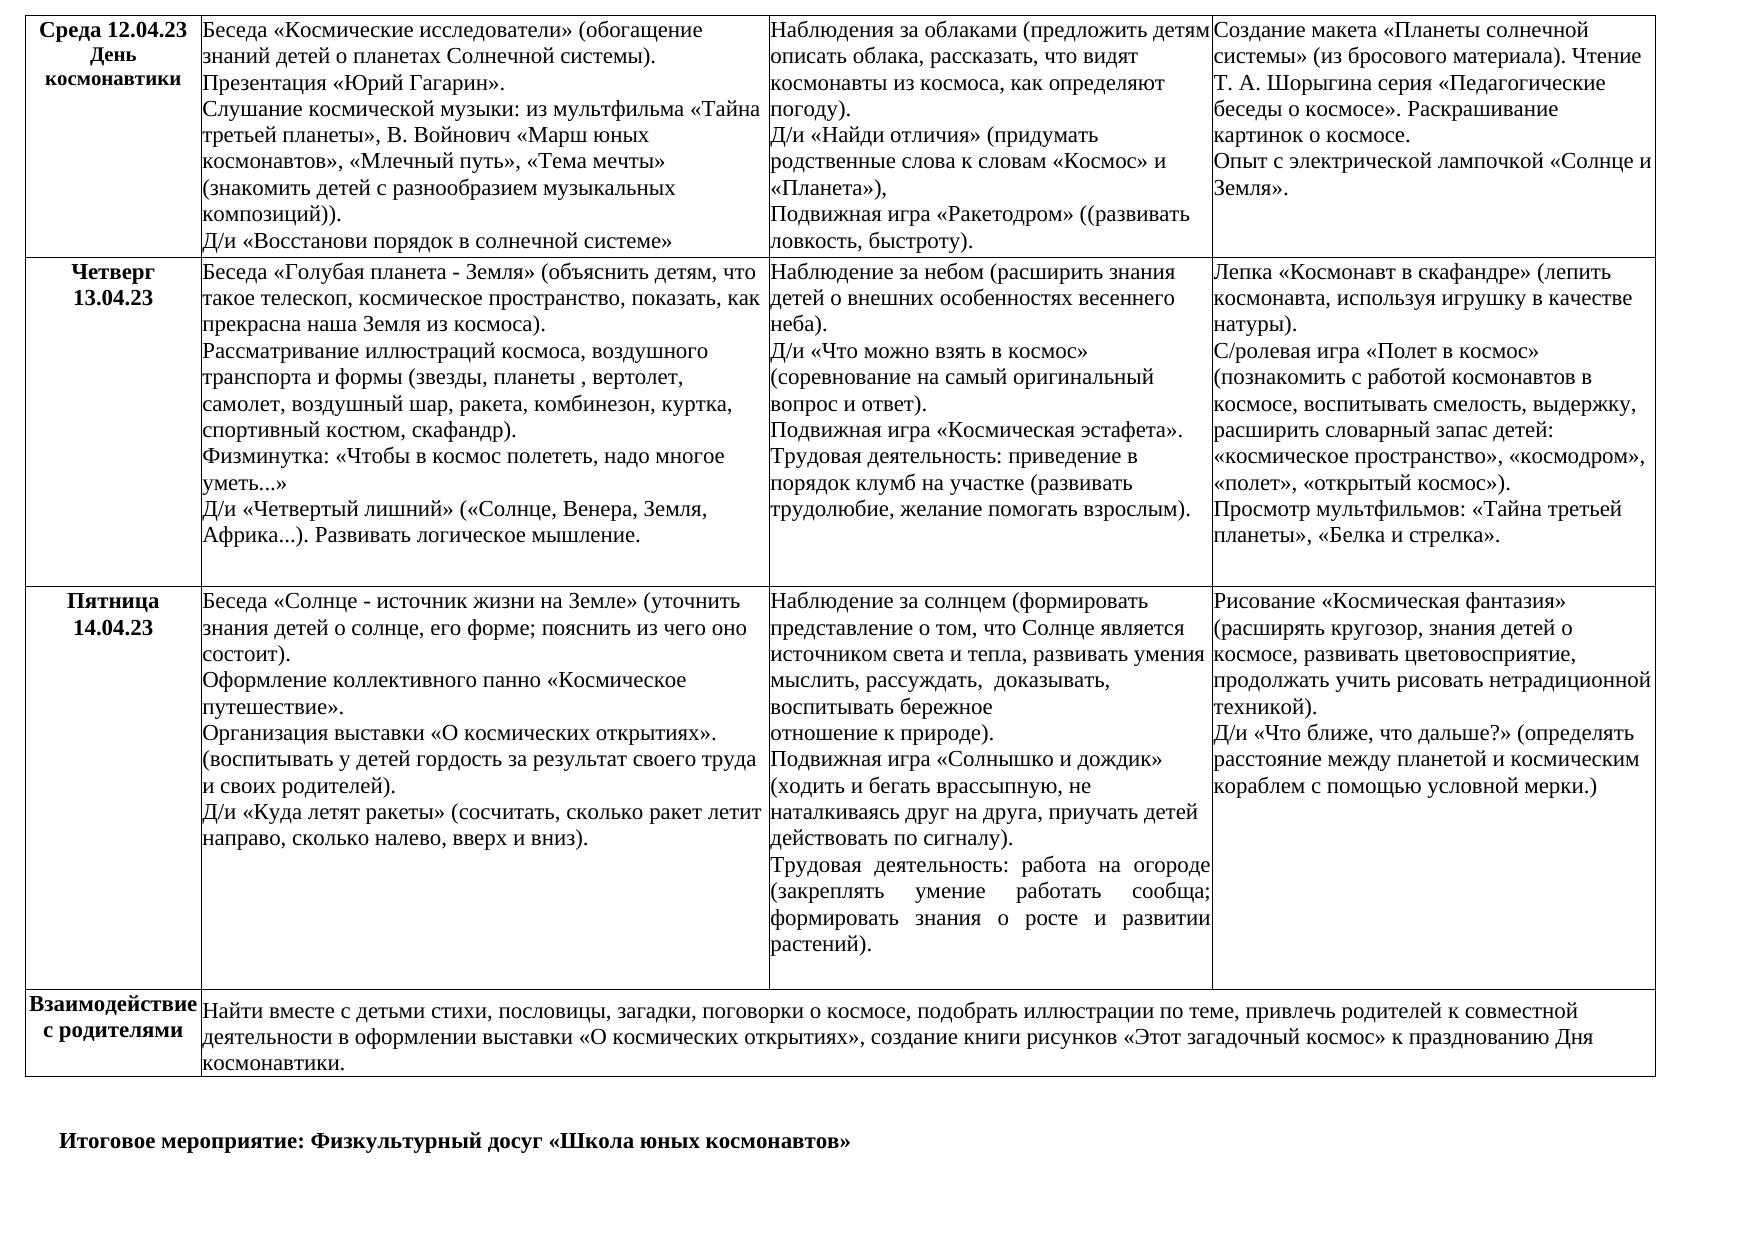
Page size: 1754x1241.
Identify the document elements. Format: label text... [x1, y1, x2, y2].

table_cell Наблюдение за солнцем (формировать представление о том, что Солнце является источником света и тепла, развивать умения мыслить, рассуждать, доказывать, воспитывать бережное отношение к природе). Подвижная игра «Солнышко и дождик» (ходить и бегать врассыпную, не наталкиваясь друг на друга, приучать детей действовать по сигналу). Трудовая деятельность: работа на огороде (закреплять умение работать сообща; формировать знания о росте и развитии растений). [770, 587, 1212, 989]
table_header Наблюдения за облаками (предложить детям описать облака, рассказать, что видят космонавты из космоса, как определяют погоду). Д/и «Найди отличия» (придумать родственные слова к словам «Космос» и «Планета»), Подвижная игра «Ракетодром» ((развивать ловкость, быстроту). Трудовая деятельность: подметание дорожек (формировать желание работать сообща). [770, 16, 1212, 257]
table_cell Найти вместе с детьми стихи, пословицы, загадки, поговорки о космосе, подобрать иллюстрации по теме, привлечь родителей к совместной деятельности в оформлении выставки «О космических открытиях», создание книги рисунков «Этот загадочный космос» к празднованию Дня космонавтики. [202, 990, 1655, 1076]
table_cell Лепка «Космонавт в скафандре» (лепить космонавта, используя игрушку в качестве натуры). С/ролевая игра «Полет в космос» (познакомить с работой космонавтов в космосе, воспитывать смелость, выдержку, расширить словарный запас детей: «космическое пространство», «космодром», «полет», «открытый космос»). Просмотр мультфильмов: «Тайна третьей планеты», «Белка и стрелка». [1213, 258, 1655, 586]
table_header Беседа «Космические исследователи» (обогащение знаний детей о планетах Солнечной системы). Презентация «Юрий Гагарин». Слушание космической музыки: из мультфильма «Тайна третьей планеты», В. Войнович «Марш юных космонавтов», «Млечный путь», «Тема мечты» (знакомить детей с разнообразием музыкальных композиций)). Д/и «Восстанови порядок в солнечной системе» (закрепить знания детей о расположении планет по порядку в солнечной системе, запоминая названия планет). [202, 16, 769, 257]
table_cell Пятница 14.04.23 [26, 587, 201, 989]
table_cell Рисование «Космическая фантазия» (расширять кругозор, знания детей о космосе, развивать цветовосприятие, продолжать учить рисовать нетрадиционной техникой). Д/и «Что ближе, что дальше?» (определять расстояние между планетой и космическим кораблем с помощью условной мерки.) [1213, 587, 1655, 989]
table_cell Беседа «Солнце - источник жизни на Земле» (уточнить знания детей о солнце, его форме; пояснить из чего оно состоит). Оформление коллективного панно «Космическое путешествие». Организация выставки «О космических открытиях». (воспитывать у детей гордость за результат своего труда и своих родителей). Д/и «Куда летят ракеты» (сосчитать, сколько ракет летит направо, сколько налево, вверх и вниз). [202, 587, 769, 989]
table_cell Четверг 13.04.23 [26, 258, 201, 586]
table_cell Беседа «Голубая планета - Земля» (объяснить детям, что такое телескоп, космическое пространство, показать, как прекрасна наша Земля из космоса). Рассматривание иллюстраций космоса, воздушного транспорта и формы (звезды, планеты , вертолет, самолет, воздушный шар, ракета, комбинезон, куртка, спортивный костюм, скафандр). Физминутка: «Чтобы в космос полететь, надо многое уметь...» Д/и «Четвертый лишний» («Солнце, Венера, Земля, Африка...). Развивать логическое мышление. [202, 258, 769, 586]
table_cell Взаимодействие с родителями [26, 990, 201, 1076]
table_header Среда 12.04.23 День космонавтики [26, 16, 201, 257]
table_cell Наблюдение за небом (расширить знания детей о внешних особенностях весеннего неба). Д/и «Что можно взять в космос» (соревнование на самый оригинальный вопрос и ответ). Подвижная игра «Космическая эстафета». Трудовая деятельность: приведение в порядок клумб на участке (развивать трудолюбие, желание помогать взрослым). [770, 258, 1212, 586]
table_header Создание макета «Планеты солнечной системы» (из бросового материала). Чтение Т. А. Шорыгина серия «Педагогические беседы о космосе». Раскрашивание картинок о космосе. Опыт с электрической лампочкой «Солнце и Земля». [1213, 16, 1655, 257]
text Итоговое мероприятие: Физкультурный досуг «Школа юных космонавтов» [44, 1127, 1636, 1153]
